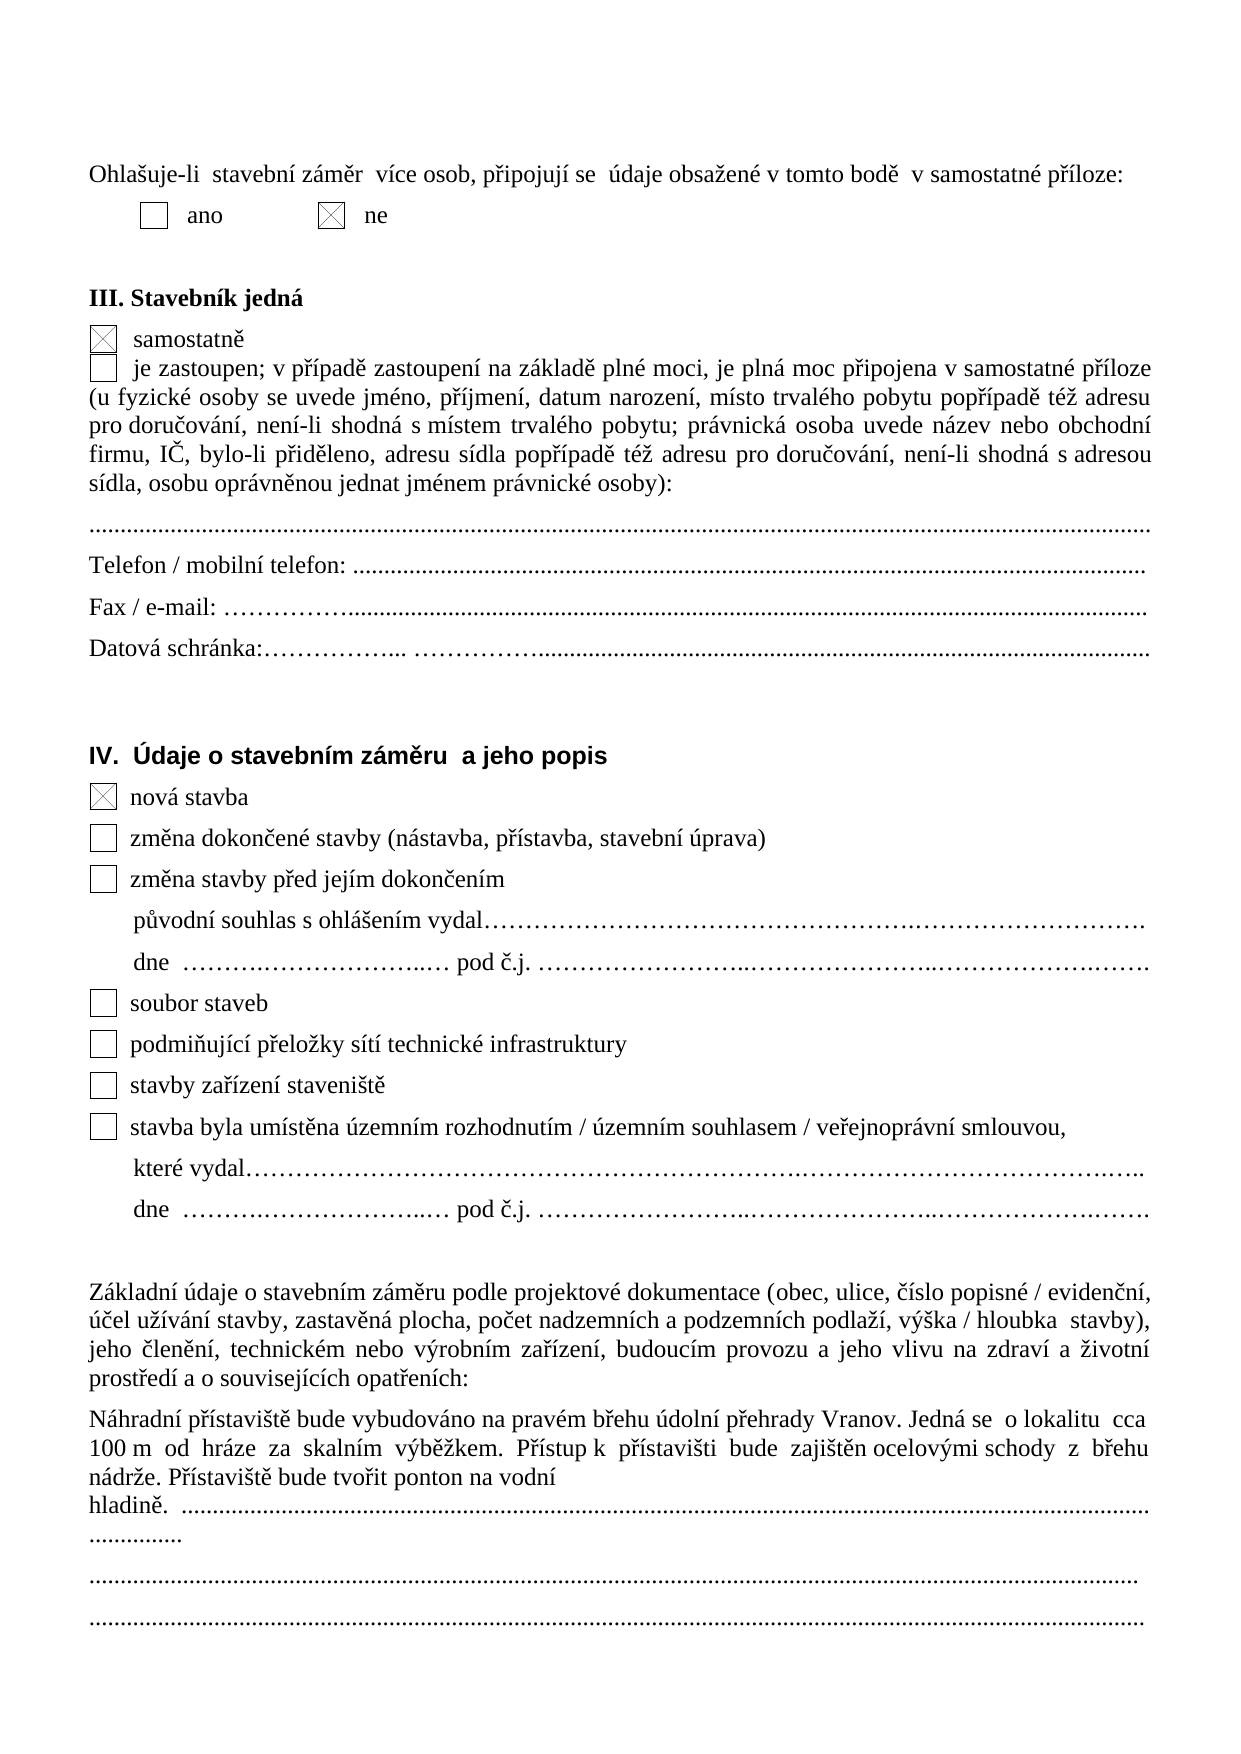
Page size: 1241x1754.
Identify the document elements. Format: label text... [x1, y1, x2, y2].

text změna stavby před jejím dokončením [89, 864, 1152, 893]
text .......................................................................................................................................................................... [89, 509, 1152, 538]
text stavby zařízení staveniště [89, 1071, 1152, 1099]
text ano ne [89, 201, 318, 229]
text které vydal………………………………………………………….……………………………….….. [89, 1153, 1152, 1182]
text nová stavba [89, 782, 1152, 811]
text soubor staveb [89, 988, 1152, 1017]
text původní souhlas s ohlášením vydal…………………………………………….………………………. [89, 906, 1152, 934]
text Telefon / mobilní telefon: ............................................................................................................................... [89, 551, 1152, 579]
text Fax / e-mail: ……………................................................................................................................................ [89, 592, 1152, 621]
text Datová schránka:……………... …………….................................................................................................. [89, 633, 1152, 662]
list Údaje o stavebním záměru a jeho popis [89, 741, 1152, 769]
text Ohlašuje-li stavební záměr více osob, připojují se údaje obsažené v tomto bodě v samostatné příloze: [89, 159, 1152, 188]
text dne ……….………………..… pod č.j. ……………………..…………………..……………….……. [89, 1194, 1152, 1223]
text ano ne [345, 201, 1152, 229]
text III. Stavebník jedná [89, 283, 1152, 312]
text stavba byla umístěna územním rozhodnutím / územním souhlasem / veřejnoprávní smlouvou, [89, 1112, 1152, 1141]
text změna dokončené stavby (nástavba, přístavba, stavební úprava) [89, 823, 1152, 852]
text Základní údaje o stavebním záměru podle projektové dokumentace (obec, ulice, číslo popisné / evidenční, účel užívání stavby, zastavěná plocha, počet nadzemních a podzemních podlaží, výška / hloubka stavby), jeho členění, technickém nebo výrobním zařízení, budoucím provozu a jeho vlivu na zdraví a životní prostředí a o souvisejících opatřeních: [89, 1277, 1152, 1392]
text podmiňující přeložky sítí technické infrastruktury [89, 1029, 1152, 1058]
text Náhradní přístaviště bude vybudováno na pravém břehu údolní přehrady Vranov. Jedná se o lokalitu cca 100 m od hráze za skalním výběžkem. Přístup k přístavišti bude zajištěn ocelovými schody z břehu nádrže. Přístaviště bude tvořit ponton na vodní hladině. .......................................................................................................................................................................... [89, 1404, 1152, 1548]
text samostatně [89, 324, 1152, 353]
text je zastoupen; v případě zastoupení na základě plné moci, je plná moc připojena v samostatné příloze (u fyzické osoby se uvede jméno, příjmení, datum narození, místo trvalého pobytu popřípadě též adresu pro doručování, není-li shodná s místem trvalého pobytu; právnická osoba uvede název nebo obchodní firmu, IČ, bylo-li přiděleno, adresu sídla popřípadě též adresu pro doručování, není-li shodná s adresou sídla, osobu oprávněnou jednat jménem právnické osoby): [89, 353, 1152, 497]
text dne ……….………………..… pod č.j. ……………………..…………………..……………….……. [89, 947, 1152, 976]
text ........................................................................................................................................................................ [89, 1561, 1152, 1589]
